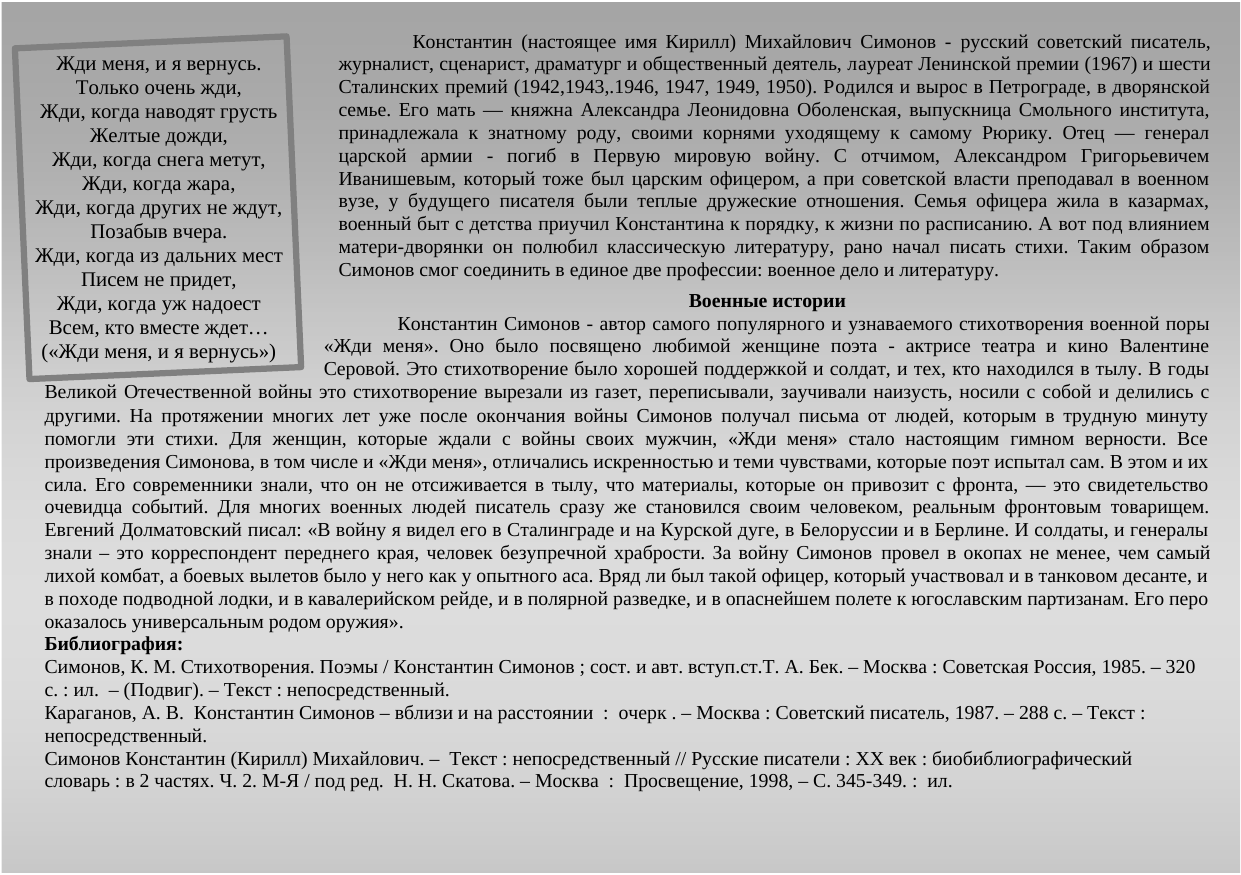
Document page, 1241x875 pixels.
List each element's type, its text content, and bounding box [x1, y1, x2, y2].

text Константин (настоящее имя Кирилл) Михайлович Симонов - русский советский писатель, журналист, сценарист, драматург и общественный деятель, лауреат Ленинской премии (1967) и шести Сталинских премий (1942,1943,.1946, 1947, 1949, 1950). Родился и вырос в Петрограде, в дворянской семье. Его мать — княжна Александра Леонидовна Оболенская, выпускница Смольного института, принадлежала к знатному роду, своими корнями уходящему к самому Рюрику. Отец — генерал царской армии - погиб в Первую мировую войну. С отчимом, Александром Григорьевичем Иванишевым, который тоже был царским офицером, а при советской власти преподавал в военном вузе, у будущего писателя были теплые дружеские отношения. Семья офицера жила в казармах, военный быт с детства приучил Константина к порядку, к жизни по расписанию. А вот под влиянием матери-дворянки он полюбил классическую литературу, рано начал писать стихи. Таким образом Симонов смог соединить в единое две профессии: военное дело и литературу. [59, 29, 1211, 281]
text Симонов Константин (Кирилл) Михайлович. – Текст : непосредственный // Русские писатели : XX век : биобиблиографический словарь : в 2 частях. Ч. 2. М-Я / под ред. Н. Н. Скатова. – Москва : Просвещение, 1998, – С. 345-349. : ил. [44, 746, 1211, 792]
text Библиография: [44, 632, 1211, 655]
text Симонов, К. М. Стихотворения. Поэмы / Константин Симонов ; сост. и авт. вступ.ст.Т. А. Бек. – Москва : Советская Россия, 1985. – 320 с. : ил. – (Подвиг). – Текст : непосредственный. [44, 655, 1211, 701]
text Караганов, А. В. Константин Симонов – вблизи и на расстоянии : очерк . – Москва : Советский писатель, 1987. – 288 с. – Текст : непосредственный. [44, 701, 1211, 746]
text Военные истории [301, 289, 1211, 312]
text Константин Симонов - автор самого популярного и узнаваемого стихотворения военной поры «Жди меня». Оно было посвящено любимой женщине поэта - актрисе театра и кино Валентине Серовой. Это стихотворение было хорошей поддержкой и солдат, и тех, кто находился в тылу. В годы Великой Отечественной войны это стихотворение вырезали из газет, переписывали, заучивали наизусть, носили с собой и делились с другими. На протяжении многих лет уже после окончания войны Симонов получал письма от людей, которым в трудную минуту помогли эти стихи. Для женщин, которые ждали с войны своих мужчин, «Жди меня» стало настоящим гимном верности. Все произведения Симонова, в том числе и «Жди меня», отличались искренностью и теми чувствами, которые поэт испытал сам. В этом и их сила. Его современники знали, что он не отсиживается в тылу, что материалы, которые он привозит с фронта, — это свидетельство очевидца событий. Для многих военных людей писатель сразу же становился своим человеком, реальным фронтовым товарищем. Евгений Долматовский писал: «В войну я видел его в Сталинграде и на Курской дуге, в Белоруссии и в Берлине. И солдаты, и генералы знали – это корреспондент переднего края, человек безупречной храбрости. За войну Симонов провел в окопах не менее, чем самый лихой комбат, а боевых вылетов было у него как у опытного аса. Вряд ли был такой офицер, который участвовал и в танковом десанте, и в походе подводной лодки, и в кавалерийском рейде, и в полярной разведке, и в опаснейшем полете к югославским партизанам. Его перо оказалось универсальным родом оружия». [44, 312, 1211, 632]
picture [1, 2, 1241, 873]
text Военные истории [44, 289, 295, 312]
